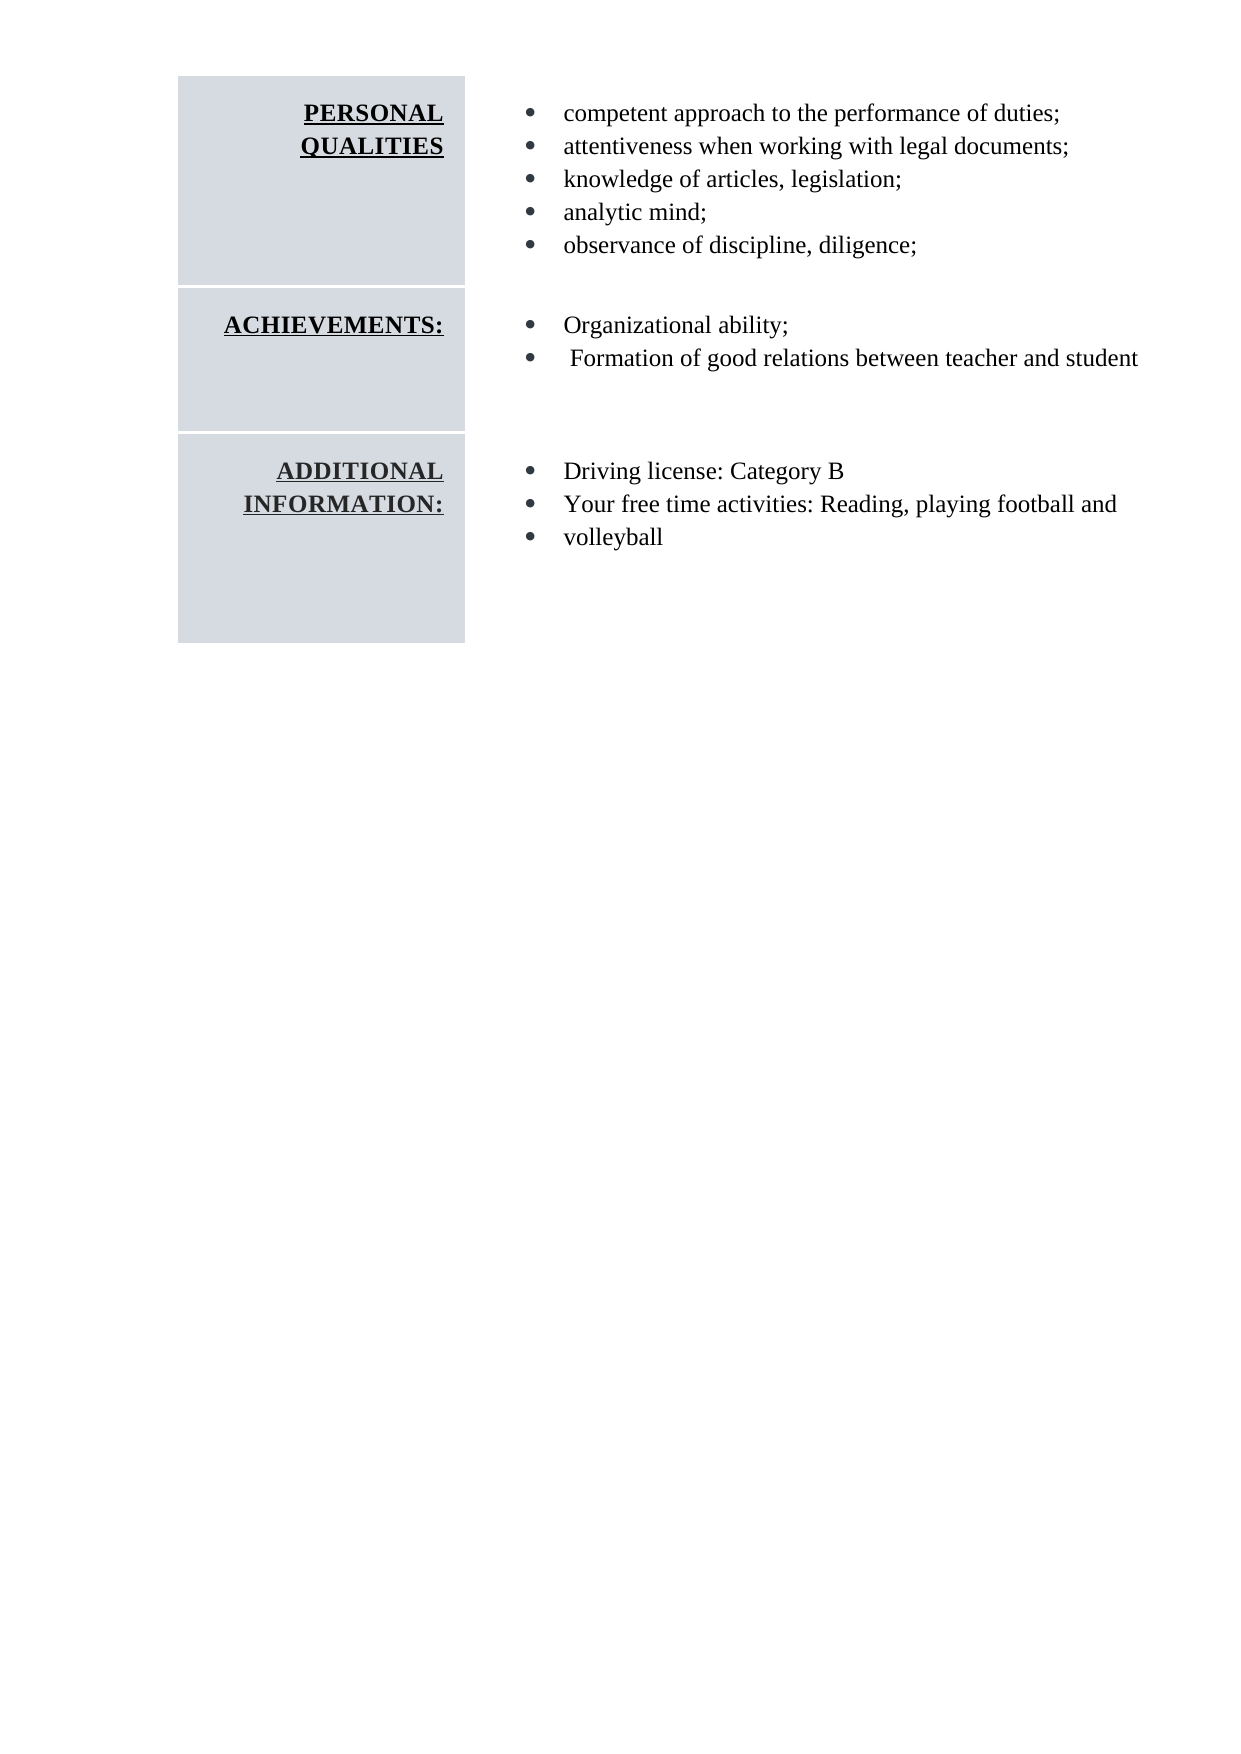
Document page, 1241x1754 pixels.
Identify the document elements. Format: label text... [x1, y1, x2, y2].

table_cell Driving license: Category B Your free time activities: Reading, playing football and volleyball [467, 434, 1239, 643]
table_cell Organizational ability; Formation of good relations between teacher and student [467, 288, 1239, 431]
table_cell competent approach to the performance of duties; attentiveness when working with legal documents; knowledge of articles, legislation; analytic mind; observance of discipline, diligence; [467, 76, 1239, 285]
table_cell ADDITIONAL INFORMATION: [178, 434, 465, 643]
table_cell ACHIEVEMENTS: [178, 288, 465, 431]
table_cell PERSONAL QUALITIES [178, 76, 465, 285]
